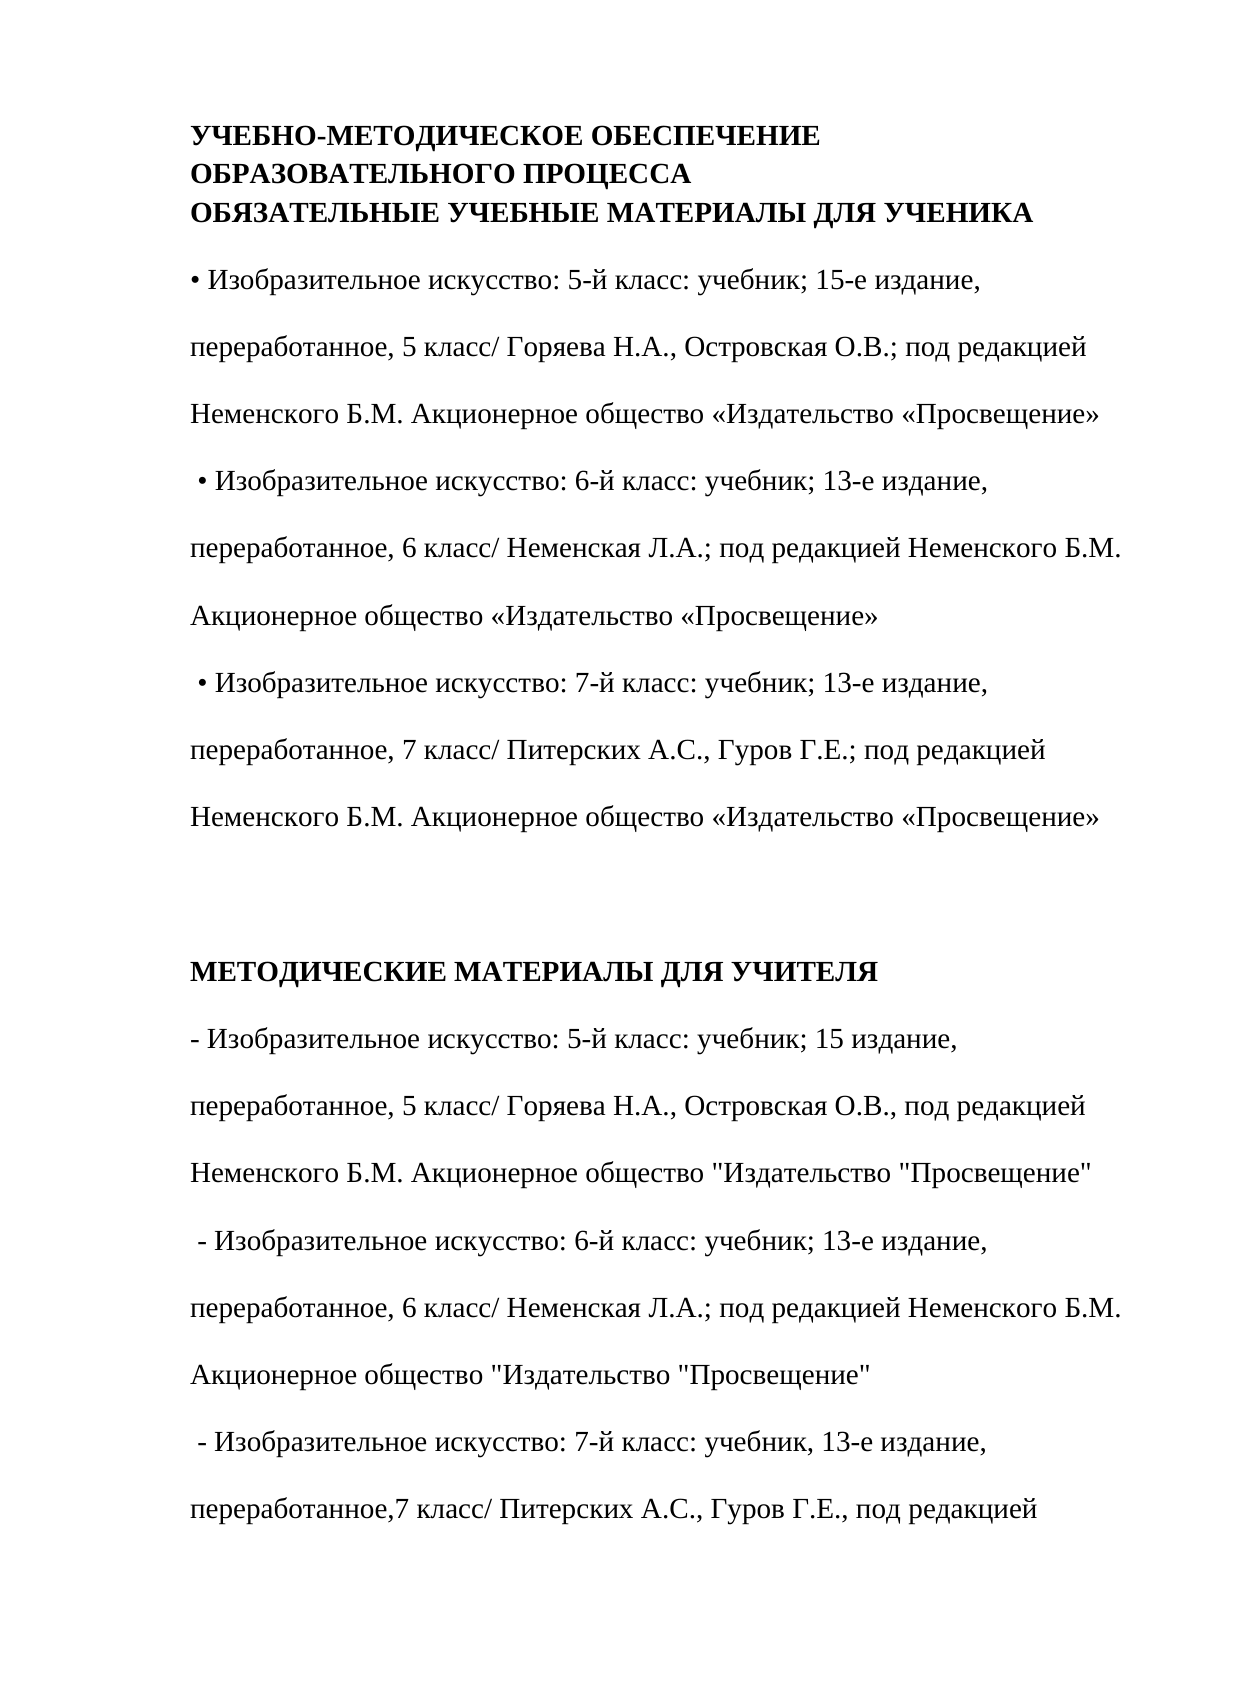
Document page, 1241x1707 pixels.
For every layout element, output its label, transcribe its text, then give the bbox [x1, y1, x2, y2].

text ОБЯЗАТЕЛЬНЫЕ УЧЕБНЫЕ МАТЕРИАЛЫ ДЛЯ УЧЕНИКА [190, 195, 1152, 229]
text • Изобразительное искусство: 5-й класс: учебник; 15-е издание, переработанное, 5 класс/ Горяева Н.А., Островская О.В.; под редакцией Неменского Б.М. Акционерное общество «Издательство «Просвещение» • Изобразительное искусство: 6-й класс: учебник; 13-е издание, переработанное, 6 класс/ Неменская Л.А.; под редакцией Неменского Б.М. Акционерное общество «Издательство «Просвещение» • Изобразительное искусство: 7-й класс: учебник; 13-е издание, переработанное, 7 класс/ Питерских А.С., Гуров Г.Е.; под редакцией Неменского Б.М. Акционерное общество «Издательство «Просвещение» [190, 262, 1152, 832]
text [190, 1021, 1152, 1524]
text МЕТОДИЧЕСКИЕ МАТЕРИАЛЫ ДЛЯ УЧИТЕЛЯ [190, 954, 1152, 988]
text УЧЕБНО-МЕТОДИЧЕСКОЕ ОБЕСПЕЧЕНИЕ ОБРАЗОВАТЕЛЬНОГО ПРОЦЕССА [190, 118, 1152, 190]
